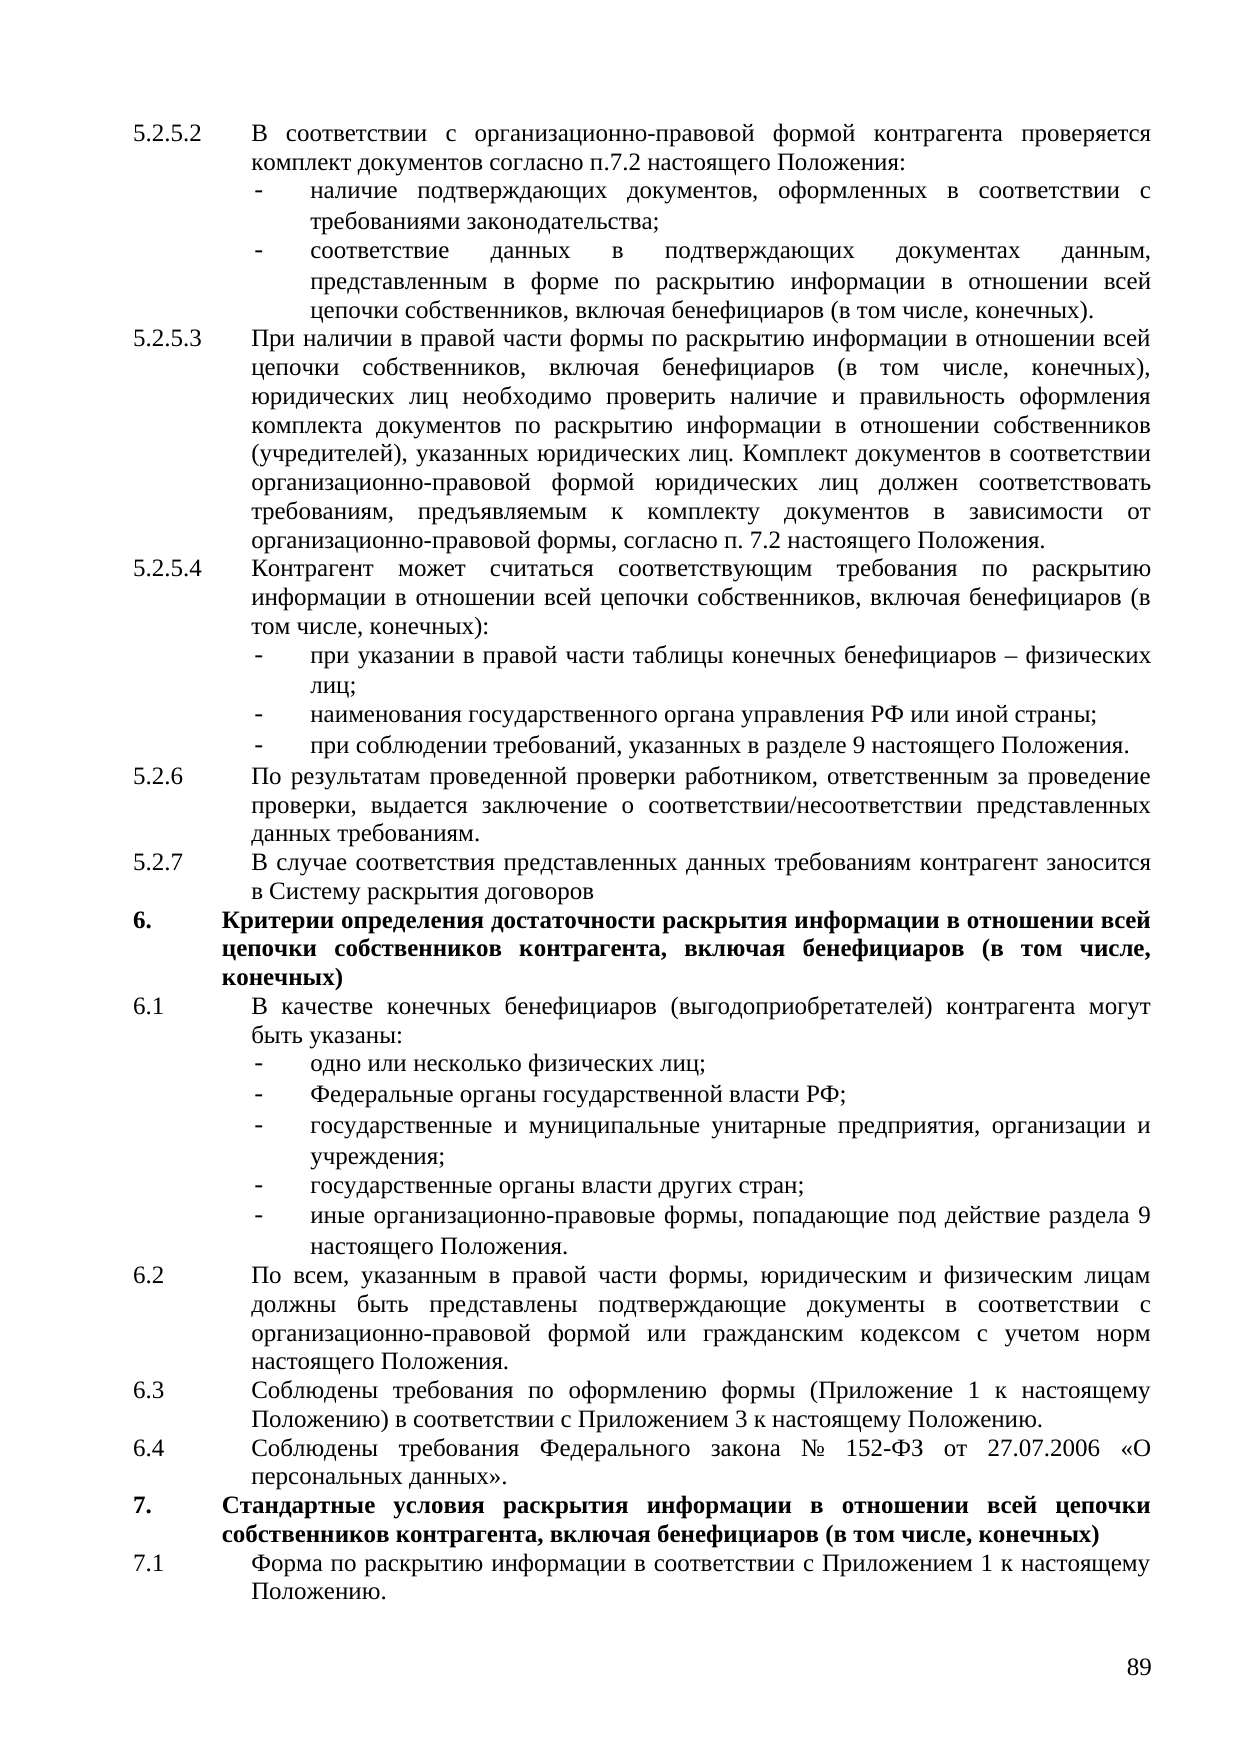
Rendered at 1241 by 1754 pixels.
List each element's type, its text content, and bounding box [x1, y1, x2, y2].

list Соблюдены требования по оформлению формы (Приложение 1 к настоящему Положению) в соответствии с Приложением 3 к настоящему Положению. [133, 1375, 1152, 1433]
list государственные и муниципальные унитарные предприятия, организации и учреждения; [251, 1110, 1152, 1170]
list В качестве конечных бенефициаров (выгодоприобретателей) контрагента могут быть указаны: [133, 991, 1152, 1048]
list Контрагент может считаться соответствующим требования по раскрытию информации в отношении всей цепочки собственников, включая бенефициаров (в том числе, конечных): [133, 553, 1152, 640]
list По всем, указанным в правой части формы, юридическим и физическим лицам должны быть представлены подтверждающие документы в соответствии с организационно-правовой формой или гражданским кодексом с учетом норм настоящего Положения. [133, 1260, 1152, 1375]
list По результатам проведенной проверки работником, ответственным за проведение проверки, выдается заключение о соответствии/несоответствии представленных данных требованиям. [133, 761, 1152, 847]
list наличие подтверждающих документов, оформленных в соответствии с требованиями законодательства; [251, 176, 1152, 235]
list Федеральные органы государственной власти РФ; [251, 1079, 1152, 1110]
list В случае соответствия представленных данных требованиям контрагент заносится в Систему раскрытия договоров [133, 847, 1152, 905]
list при указании в правой части таблицы конечных бенефициаров – физических лиц; [251, 640, 1152, 699]
list В соответствии с организационно-правовой формой контрагента проверяется комплект документов согласно п.7.2 настоящего Положения: [133, 118, 1152, 176]
list при соблюдении требований, указанных в разделе 9 настоящего Положения. [251, 730, 1152, 761]
list одно или несколько физических лиц; [251, 1048, 1152, 1079]
list При наличии в правой части формы по раскрытию информации в отношении всей цепочки собственников, включая бенефициаров (в том числе, конечных), юридических лиц необходимо проверить наличие и правильность оформления комплекта документов по раскрытию информации в отношении собственников (учредителей), указанных юридических лиц. Комплект документов в соответствии организационно-правовой формой юридических лиц должен соответствовать требованиям, предъявляемым к комплекту документов в зависимости от организационно-правовой формы, согласно п. 7.2 настоящего Положения. [133, 323, 1152, 553]
list наименования государственного органа управления РФ или иной страны; [251, 699, 1152, 730]
list Соблюдены требования Федерального закона № 152-ФЗ от 27.07.2006 «О персональных данных». [133, 1433, 1152, 1490]
list государственные органы власти других стран; [251, 1170, 1152, 1201]
list соответствие данных в подтверждающих документах данным, представленным в форме по раскрытию информации в отношении всей цепочки собственников, включая бенефициаров (в том числе, конечных). [251, 235, 1152, 323]
list Критерии определения достаточности раскрытия информации в отношении всей цепочки собственников контрагента, включая бенефициаров (в том числе, конечных) [133, 905, 1152, 991]
list Форма по раскрытию информации в соответствии с Приложением 1 к настоящему Положению. [133, 1548, 1152, 1605]
list иные организационно-правовые формы, попадающие под действие раздела 9 настоящего Положения. [251, 1201, 1152, 1260]
list Стандартные условия раскрытия информации в отношении всей цепочки собственников контрагента, включая бенефициаров (в том числе, конечных) [133, 1490, 1152, 1548]
